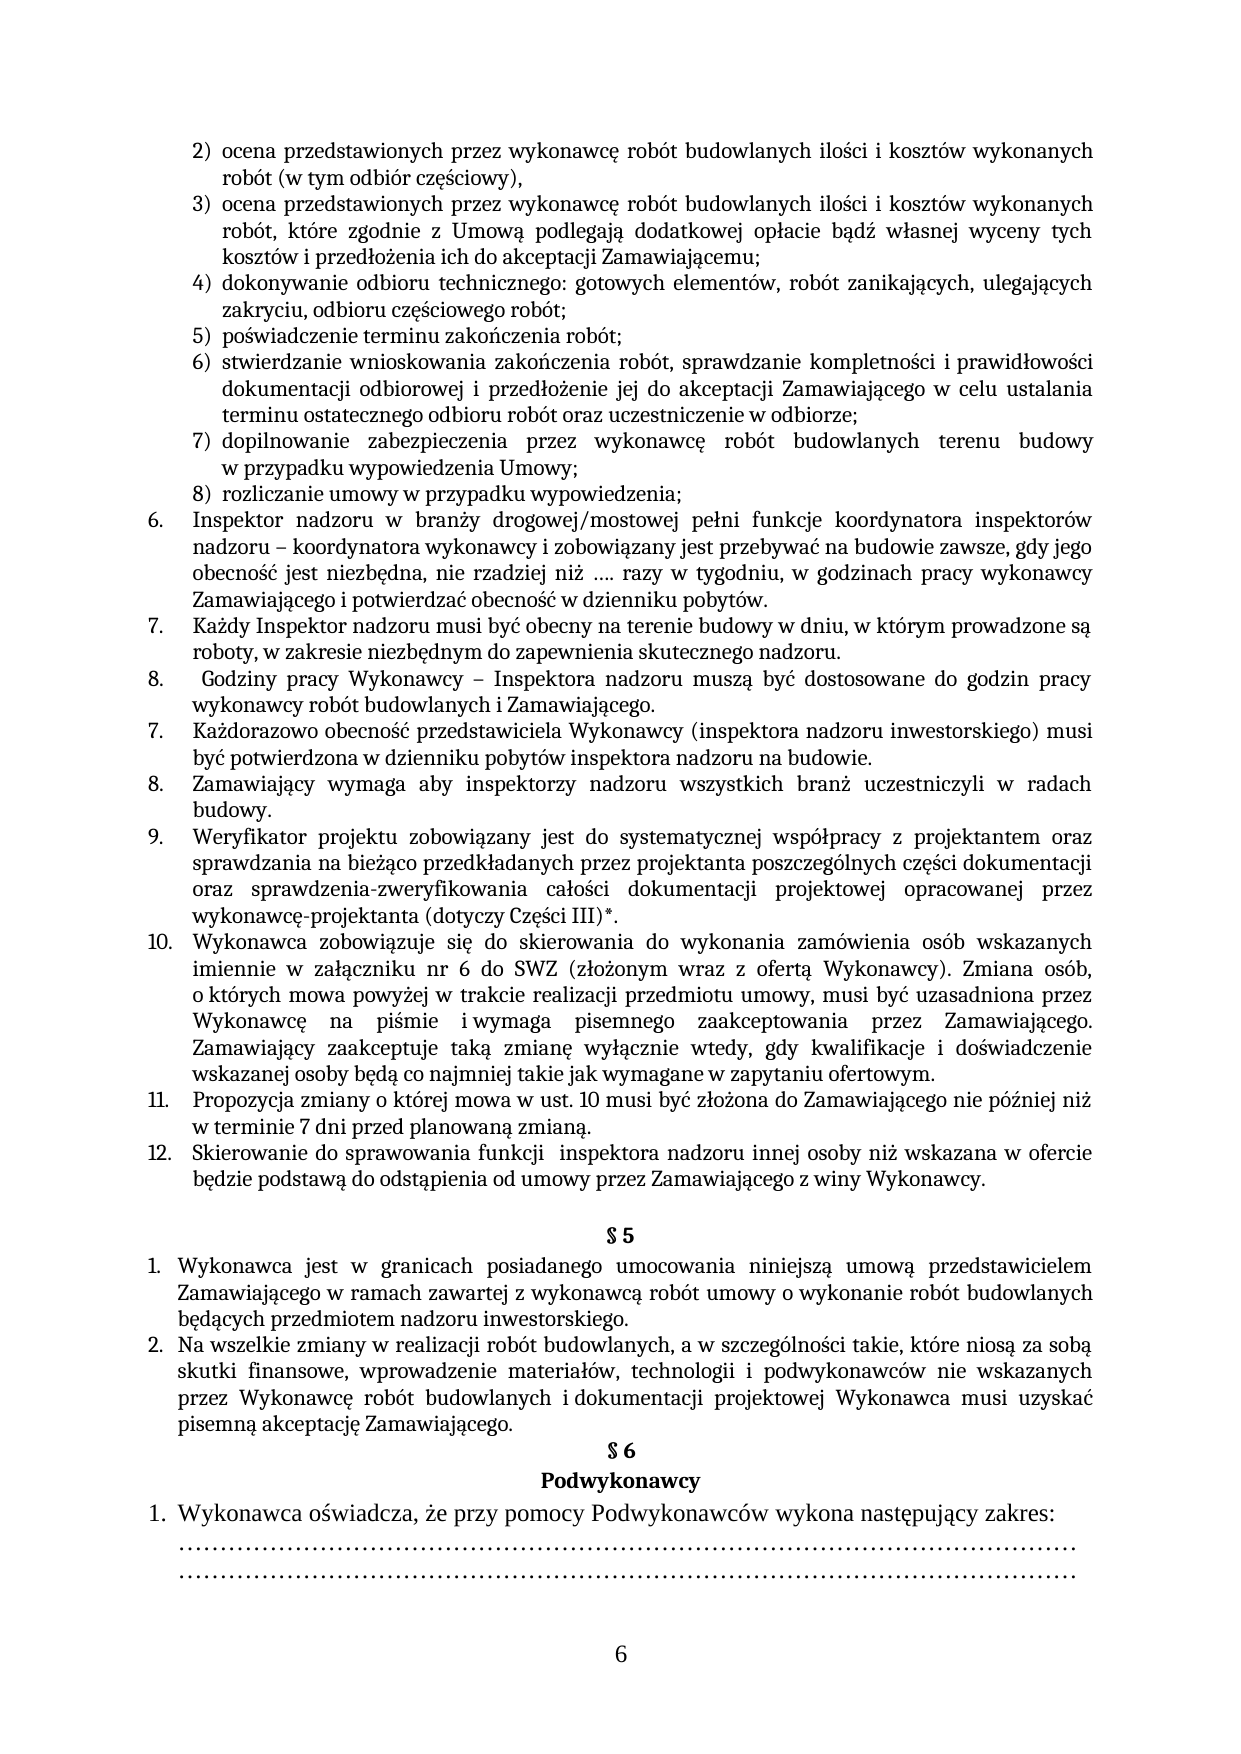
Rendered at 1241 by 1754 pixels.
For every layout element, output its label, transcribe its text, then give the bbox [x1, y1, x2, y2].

text 12. Skierowanie do sprawowania funkcji inspektora nadzoru innej osoby niż wskazana w ofercie będzie podstawą do odstąpienia od umowy przez Zamawiającego z winy Wykonawcy. [148, 1140, 1093, 1192]
text § 6 [148, 1437, 1093, 1464]
text 11. Propozycja zmiany o której mowa w ust. 10 musi być złożona do Zamawiającego nie później niż w terminie 7 dni przed planowaną zmianą. [148, 1087, 1093, 1140]
text 3) ocena przedstawionych przez wykonawcę robót budowlanych ilości i kosztów wykonanych robót, które zgodnie z Umową podlegają dodatkowej opłacie bądź własnej wyceny tych kosztów i przedłożenia ich do akceptacji Zamawiającemu; [192, 191, 1093, 270]
text Podwykonawcy [148, 1468, 1093, 1494]
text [177, 1527, 1093, 1584]
text 2. Na wszelkie zmiany w realizacji robót budowlanych, a w szczególności takie, które niosą za sobą skutki finansowe, wprowadzenie materiałów, technologii i podwykonawców nie wskazanych przez Wykonawcę robót budowlanych i dokumentacji projektowej Wykonawca musi uzyskać pisemną akceptację Zamawiającego. [148, 1332, 1093, 1437]
text 6. Inspektor nadzoru w branży drogowej/mostowej pełni funkcje koordynatora inspektorów nadzoru – koordynatora wykonawcy i zobowiązany jest przebywać na budowie zawsze, gdy jego obecność jest niezbędna, nie rzadziej niż …. razy w tygodniu, w godzinach pracy wykonawcy Zamawiającego i potwierdzać obecność w dzienniku pobytów. [148, 507, 1093, 613]
text 7) dopilnowanie zabezpieczenia przez wykonawcę robót budowlanych terenu budowy w przypadku wypowiedzenia Umowy; [192, 428, 1093, 481]
list Wykonawca oświadcza, że przy pomocy Podwykonawców wykona następujący zakres: [148, 1498, 1093, 1527]
text 8. Zamawiający wymaga aby inspektorzy nadzoru wszystkich branż uczestniczyli w radach budowy. [148, 771, 1093, 823]
text 6) stwierdzanie wnioskowania zakończenia robót, sprawdzanie kompletności i prawidłowości dokumentacji odbiorowej i przedłożenie jej do akceptacji Zamawiającego w celu ustalania terminu ostatecznego odbioru robót oraz uczestniczenie w odbiorze; [192, 349, 1093, 428]
text 8. Godziny pracy Wykonawcy – Inspektora nadzoru muszą być dostosowane do godzin pracy wykonawcy robót budowlanych i Zamawiającego. [148, 665, 1093, 718]
text 8) rozliczanie umowy w przypadku wypowiedzenia; [192, 481, 1093, 507]
text 10. Wykonawca zobowiązuje się do skierowania do wykonania zamówienia osób wskazanych imiennie w załączniku nr 6 do SWZ (złożonym wraz z ofertą Wykonawcy). Zmiana osób, o których mowa powyżej w trakcie realizacji przedmiotu umowy, musi być uzasadniona przez Wykonawcę na piśmie i wymaga pisemnego zaakceptowania przez Zamawiającego. Zamawiający zaakceptuje taką zmianę wyłącznie wtedy, gdy kwalifikacje i doświadczenie wskazanej osoby będą co najmniej takie jak wymagane w zapytaniu ofertowym. [148, 929, 1093, 1087]
text § 5 [148, 1223, 1091, 1249]
text 7. Każdorazowo obecność przedstawiciela Wykonawcy (inspektora nadzoru inwestorskiego) musi być potwierdzona w dzienniku pobytów inspektora nadzoru na budowie. [148, 718, 1093, 771]
text 5) poświadczenie terminu zakończenia robót; [192, 323, 1093, 349]
text 1. Wykonawca jest w granicach posiadanego umocowania niniejszą umową przedstawicielem Zamawiającego w ramach zawartej z wykonawcą robót umowy o wykonanie robót budowlanych będących przedmiotem nadzoru inwestorskiego. [148, 1253, 1093, 1332]
text 4) dokonywanie odbioru technicznego: gotowych elementów, robót zanikających, ulegających zakryciu, odbioru częściowego robót; [192, 270, 1093, 323]
text 2) ocena przedstawionych przez wykonawcę robót budowlanych ilości i kosztów wykonanych robót (w tym odbiór częściowy), [192, 138, 1093, 191]
text 7. Każdy Inspektor nadzoru musi być obecny na terenie budowy w dniu, w którym prowadzone są roboty, w zakresie niezbędnym do zapewnienia skutecznego nadzoru. [148, 613, 1093, 665]
text 9. Weryfikator projektu zobowiązany jest do systematycznej współpracy z projektantem oraz sprawdzania na bieżąco przedkładanych przez projektanta poszczególnych części dokumentacji oraz sprawdzenia-zweryfikowania całości dokumentacji projektowej opracowanej przez wykonawcę-projektanta (dotyczy Części III)*. [148, 823, 1093, 929]
